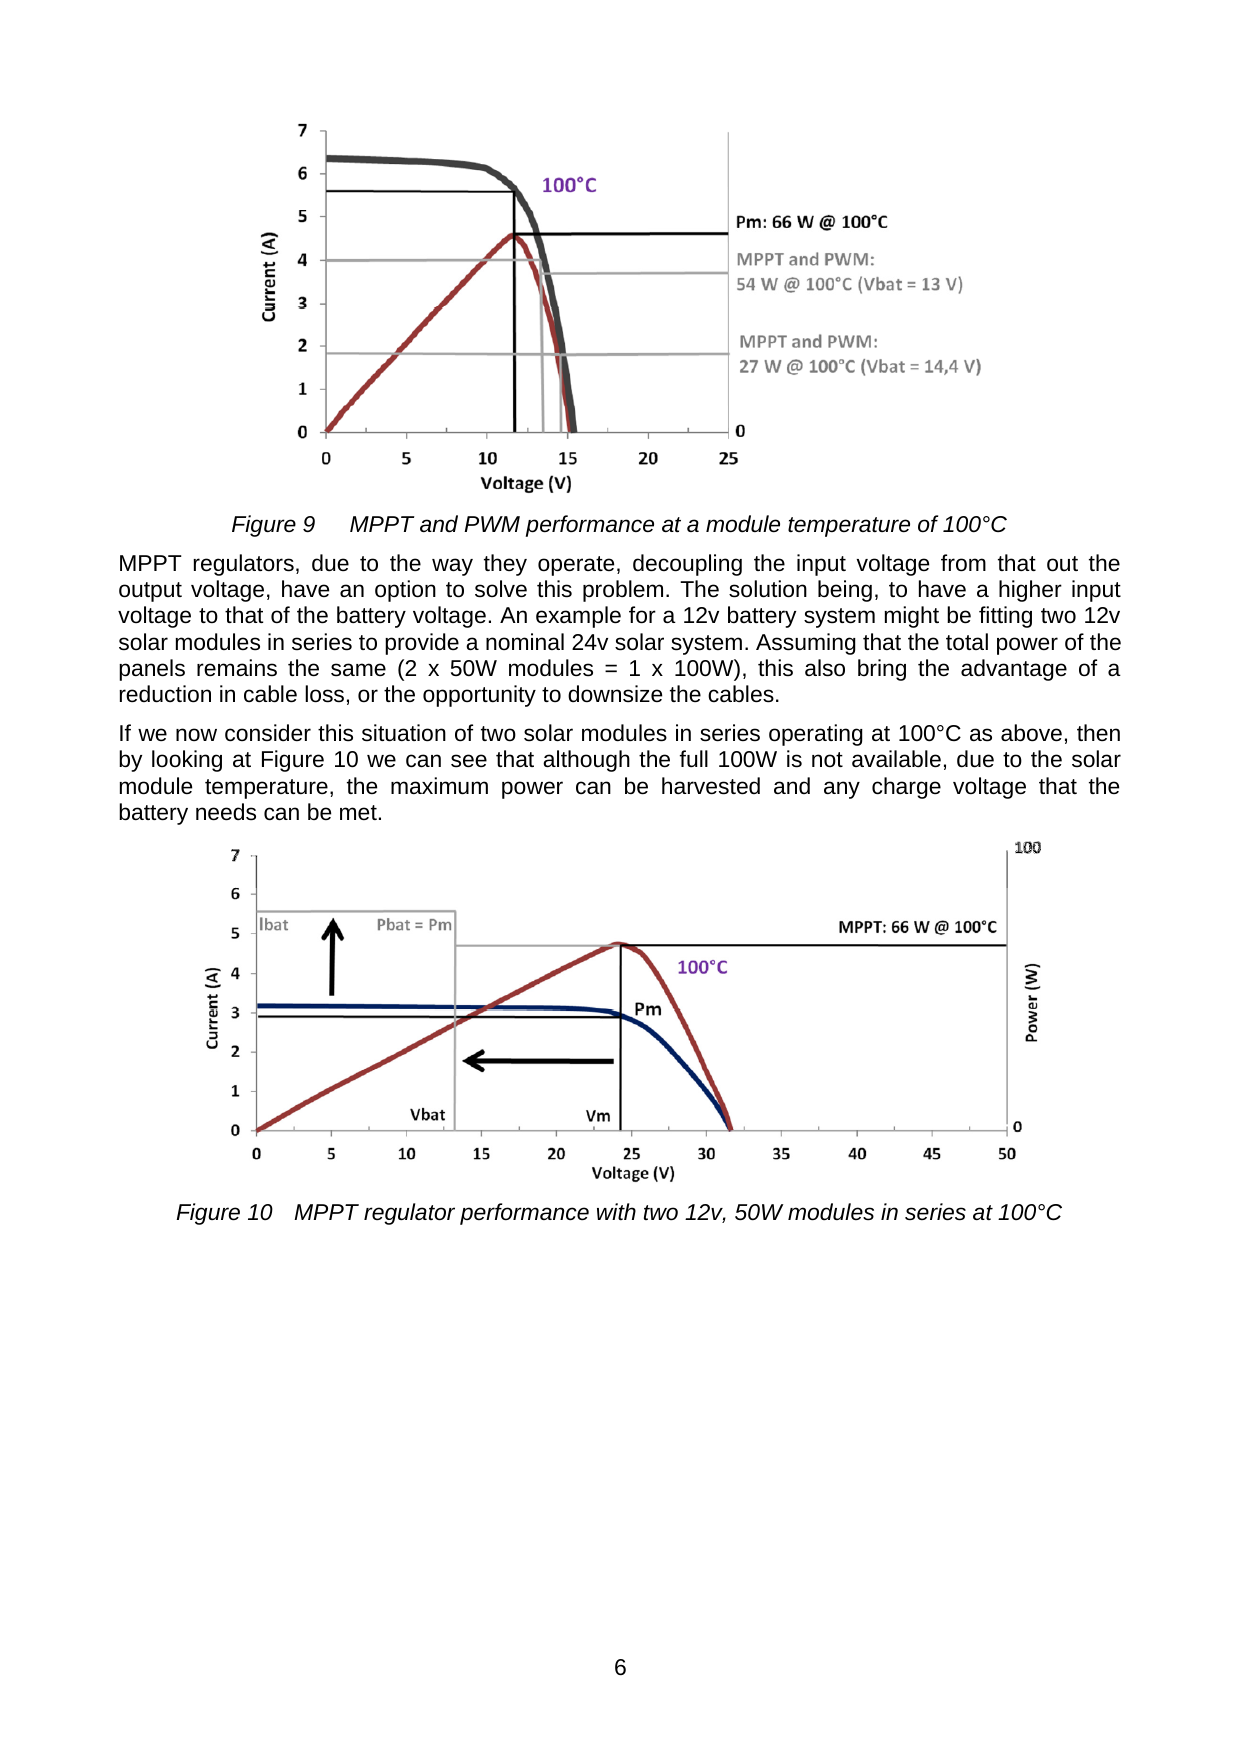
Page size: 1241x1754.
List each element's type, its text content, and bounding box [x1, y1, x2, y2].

text If we now consider this situation of two solar modules in series operating at 100°C as above, then by looking at Figure 10 we can see that although the full 100W is not available, due to the solar module temperature, the maximum power can be harvested and any charge voltage that the battery needs can be met. [118, 720, 1122, 826]
text MPPT regulators, due to the way they operate, decoupling the input voltage from that out the output voltage, have an option to solve this problem. The solution being, to have a higher input voltage to that of the battery voltage. An example for a 12v battery system might be fitting two 12v solar modules in series to provide a nominal 24v solar system. Assuming that the total power of the panels remains the same (2 x 50W modules = 1 x 100W), this also bring the advantage of a reduction in cable loss, or the opportunity to downsize the cables. [118, 549, 1122, 708]
text MPPT and PWM performance at a module temperature of 100°C [118, 511, 1122, 537]
text MPPT regulator performance with two 12v, 50W modules in series at 100°C [118, 1199, 1122, 1225]
